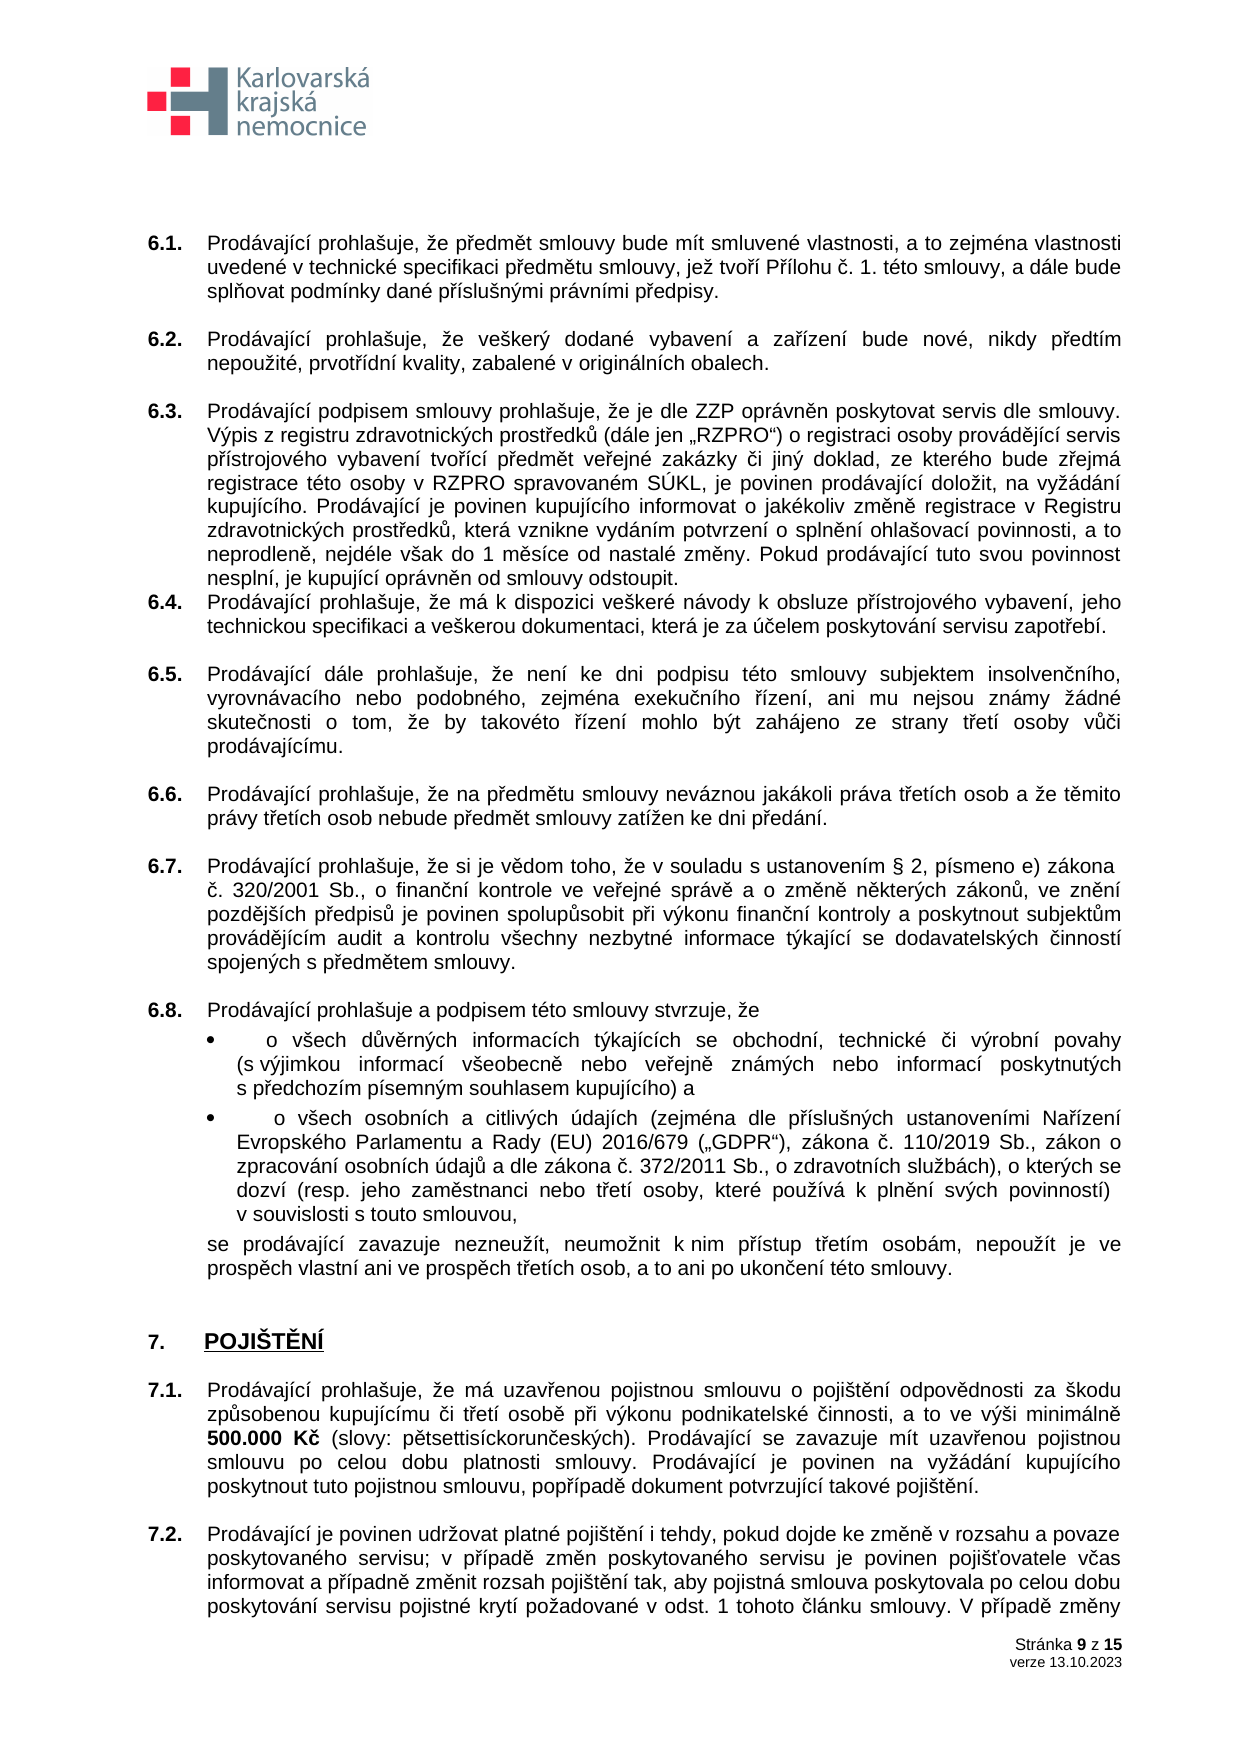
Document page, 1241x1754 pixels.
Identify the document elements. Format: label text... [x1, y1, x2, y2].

subtitle Prodávající prohlašuje, že má uzavřenou pojistnou smlouvu o pojištění odpovědnosti za škodu způsobenou kupujícímu či třetí osobě při výkonu podnikatelské činnosti, a to ve výši minimálně 500.000 Kč (slovy: pětsettisíckorunčeských). Prodávající se zavazuje mít uzavřenou pojistnou smlouvu po celou dobu platnosti smlouvy. Prodávající je povinen na vyžádání kupujícího poskytnout tuto pojistnou smlouvu, popřípadě dokument potvrzující takové pojištění. [148, 1378, 1122, 1498]
list POJIŠTĚNÍ [148, 1328, 1122, 1354]
subtitle Prodávající prohlašuje, že si je vědom toho, že v souladu s ustanovením § 2, písmeno e) zákona č. 320/2001 Sb., o finanční kontrole ve veřejné správě a o změně některých zákonů, ve znění pozdějších předpisů je povinen spolupůsobit při výkonu finanční kontroly a poskytnout subjektům provádějícím audit a kontrolu všechny nezbytné informace týkající se dodavatelských činností spojených s předmětem smlouvy. [148, 854, 1122, 973]
list o všech osobních a citlivých údajích (zejména dle příslušných ustanoveními Nařízení Evropského Parlamentu a Rady (EU) 2016/679 („GDPR“), zákona č. 110/2019 Sb., zákon o zpracování osobních údajů a dle zákona č. 372/2011 Sb., o zdravotních službách), o kterých se dozví (resp. jeho zaměstnanci nebo třetí osoby, které používá k plnění svých povinností) v souvislosti s touto smlouvou, [207, 1106, 1122, 1226]
subtitle Prodávající prohlašuje, že na předmětu smlouvy neváznou jakákoli práva třetích osob a že těmito právy třetích osob nebude předmět smlouvy zatížen ke dni předání. [148, 782, 1122, 830]
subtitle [148, 1522, 1122, 1618]
subtitle Prodávající prohlašuje, že veškerý dodané vybavení a zařízení bude nové, nikdy předtím nepoužité, prvotřídní kvality, zabalené v originálních obalech. [148, 327, 1122, 374]
subtitle Prodávající dále prohlašuje, že není ke dni podpisu této smlouvy subjektem insolvenčního, vyrovnávacího nebo podobného, zejména exekučního řízení, ani mu nejsou známy žádné skutečnosti o tom, že by takovéto řízení mohlo být zahájeno ze strany třetí osoby vůči prodávajícímu. [148, 662, 1122, 758]
list Prodávající prohlašuje a podpisem této smlouvy stvrzuje, že [148, 997, 1122, 1021]
text se prodávající zavazuje nezneužít, neumožnit k nim přístup třetím osobám, nepoužít je ve prospěch vlastní ani ve prospěch třetích osob, a to ani po ukončení této smlouvy. [207, 1232, 1122, 1280]
subtitle Prodávající prohlašuje, že předmět smlouvy bude mít smluvené vlastnosti, a to zejména vlastnosti uvedené v technické specifikaci předmětu smlouvy, jež tvoří Přílohu č. 1. této smlouvy, a dále bude splňovat podmínky dané příslušnými právními předpisy. [148, 231, 1122, 303]
subtitle Prodávající prohlašuje, že má k dispozici veškeré návody k obsluze přístrojového vybavení, jeho technickou specifikaci a veškerou dokumentaci, která je za účelem poskytování servisu zapotřebí. [148, 590, 1122, 638]
subtitle Prodávající podpisem smlouvy prohlašuje, že je dle ZZP oprávněn poskytovat servis dle smlouvy. Výpis z registru zdravotnických prostředků (dále jen „RZPRO“) o registraci osoby provádějící servis přístrojového vybavení tvořící předmět veřejné zakázky či jiný doklad, ze kterého bude zřejmá registrace této osoby v RZPRO spravovaném SÚKL, je povinen prodávající doložit, na vyžádání kupujícího. Prodávající je povinen kupujícího informovat o jakékoliv změně registrace v Registru zdravotnických prostředků, která vznikne vydáním potvrzení o splnění ohlašovací povinnosti, a to neprodleně, nejdéle však do 1 měsíce od nastalé změny. Pokud prodávající tuto svou povinnost nesplní, je kupující oprávněn od smlouvy odstoupit. [148, 398, 1122, 590]
list o všech důvěrných informacích týkajících se obchodní, technické či výrobní povahy (s výjimkou informací všeobecně nebo veřejně známých nebo informací poskytnutých s předchozím písemným souhlasem kupujícího) a [207, 1028, 1122, 1099]
picture [147, 67, 373, 136]
